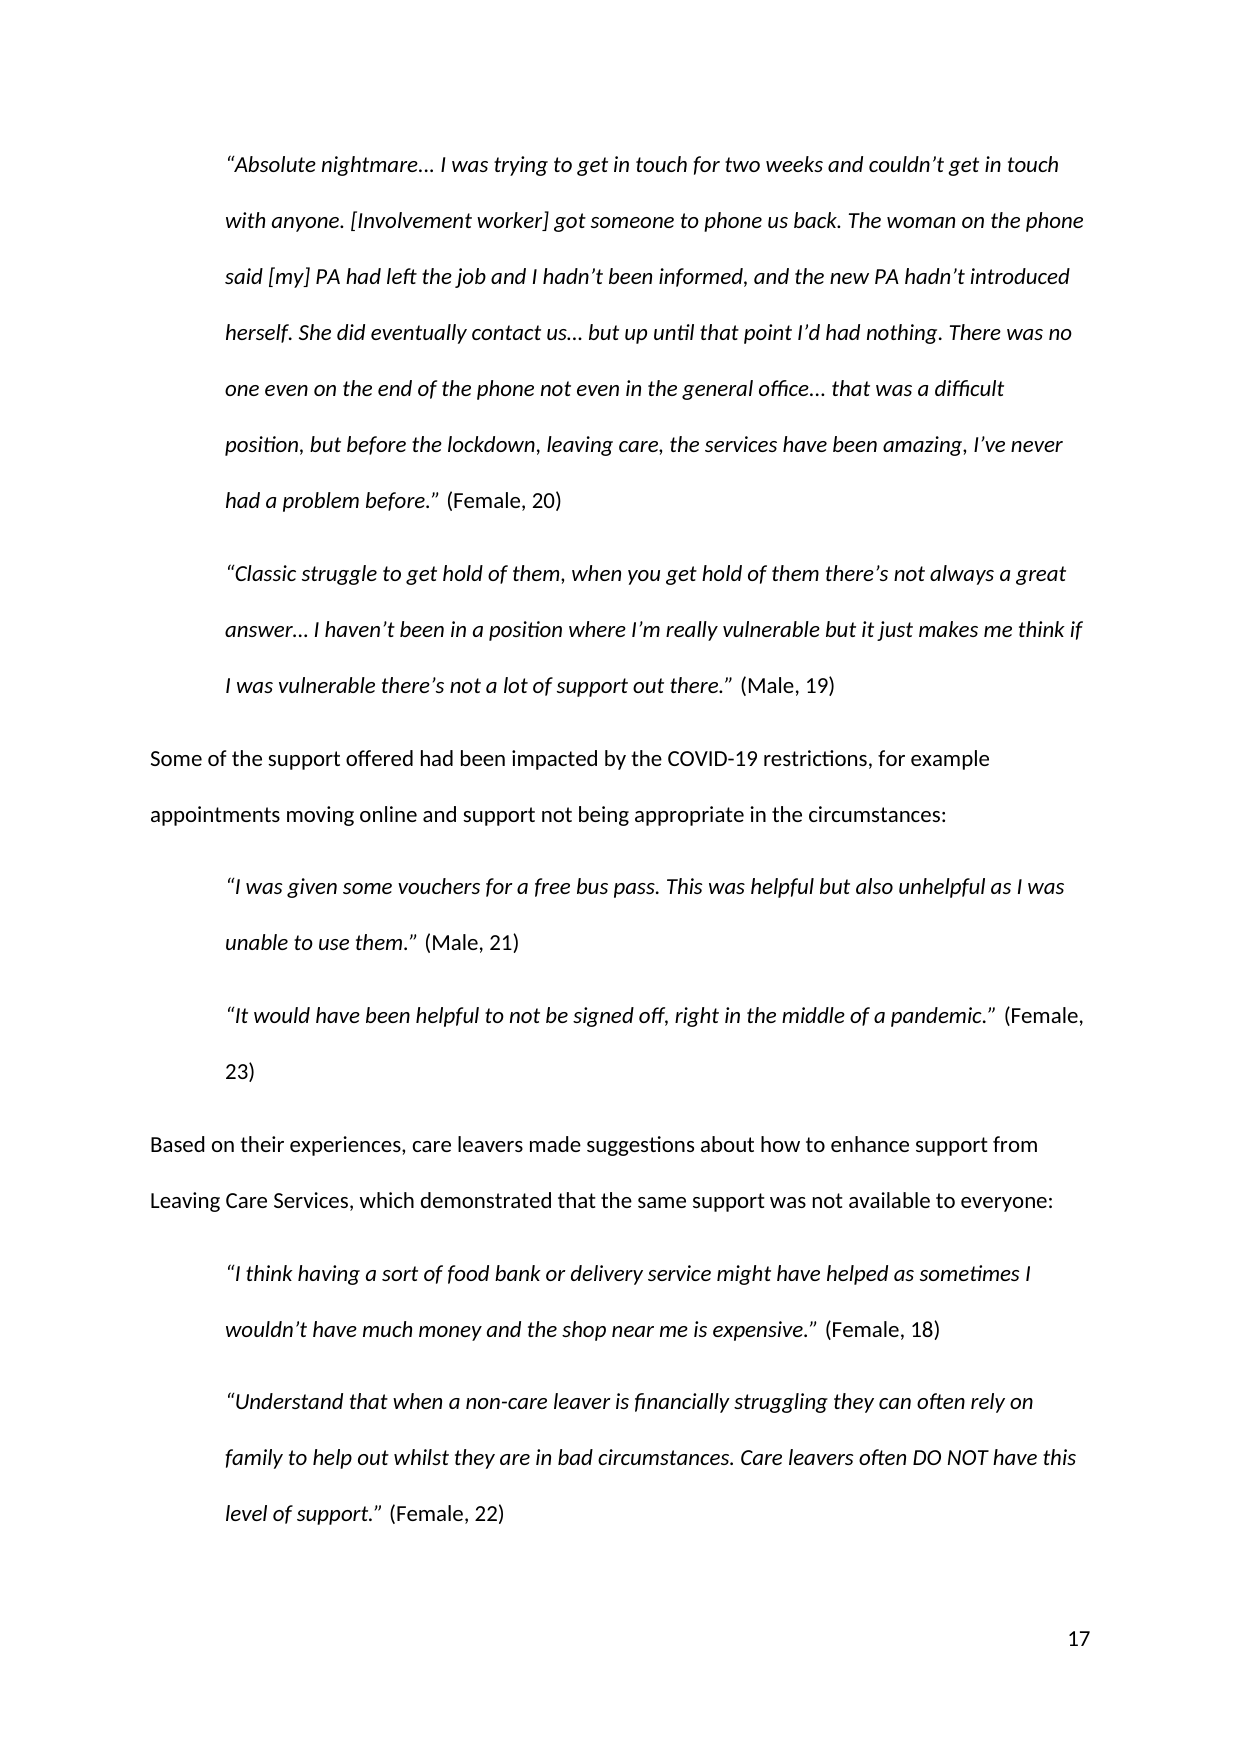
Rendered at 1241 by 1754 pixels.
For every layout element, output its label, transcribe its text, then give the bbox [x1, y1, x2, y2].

text “Understand that when a non-care leaver is financially struggling they can often rely on family to help out whilst they are in bad circumstances. Care leavers often DO NOT have this level of support.” (Female, 22) [225, 1387, 1090, 1528]
text “Absolute nightmare... I was trying to get in touch for two weeks and couldn’t get in touch with anyone. [Involvement worker] got someone to phone us back. The woman on the phone said [my] PA had left the job and I hadn’t been informed, and the new PA hadn’t introduced herself. She did eventually contact us… but up until that point I’d had nothing. There was no one even on the end of the phone not even in the general office... that was a difficult position, but before the lockdown, leaving care, the services have been amazing, I’ve never had a problem before.” (Female, 20) [225, 150, 1090, 514]
text “I was given some vouchers for a free bus pass. This was helpful but also unhelpful as I was unable to use them.” (Male, 21) [225, 872, 1090, 957]
text “Classic struggle to get hold of them, when you get hold of them there’s not always a great answer… I haven’t been in a position where I’m really vulnerable but it just makes me think if I was vulnerable there’s not a lot of support out there.” (Male, 19) [225, 559, 1090, 699]
text Based on their experiences, care leavers made suggestions about how to enhance support from Leaving Care Services, which demonstrated that the same support was not available to everyone: [150, 1130, 1090, 1214]
text “It would have been helpful to not be signed off, right in the middle of a pandemic.” (Female, 23) [225, 1001, 1090, 1085]
text Some of the support offered had been impacted by the COVID-19 restrictions, for example appointments moving online and support not being appropriate in the circumstances: [150, 744, 1090, 828]
text “I think having a sort of food bank or delivery service might have helped as sometimes I wouldn’t have much money and the shop near me is expensive.” (Female, 18) [225, 1259, 1090, 1343]
